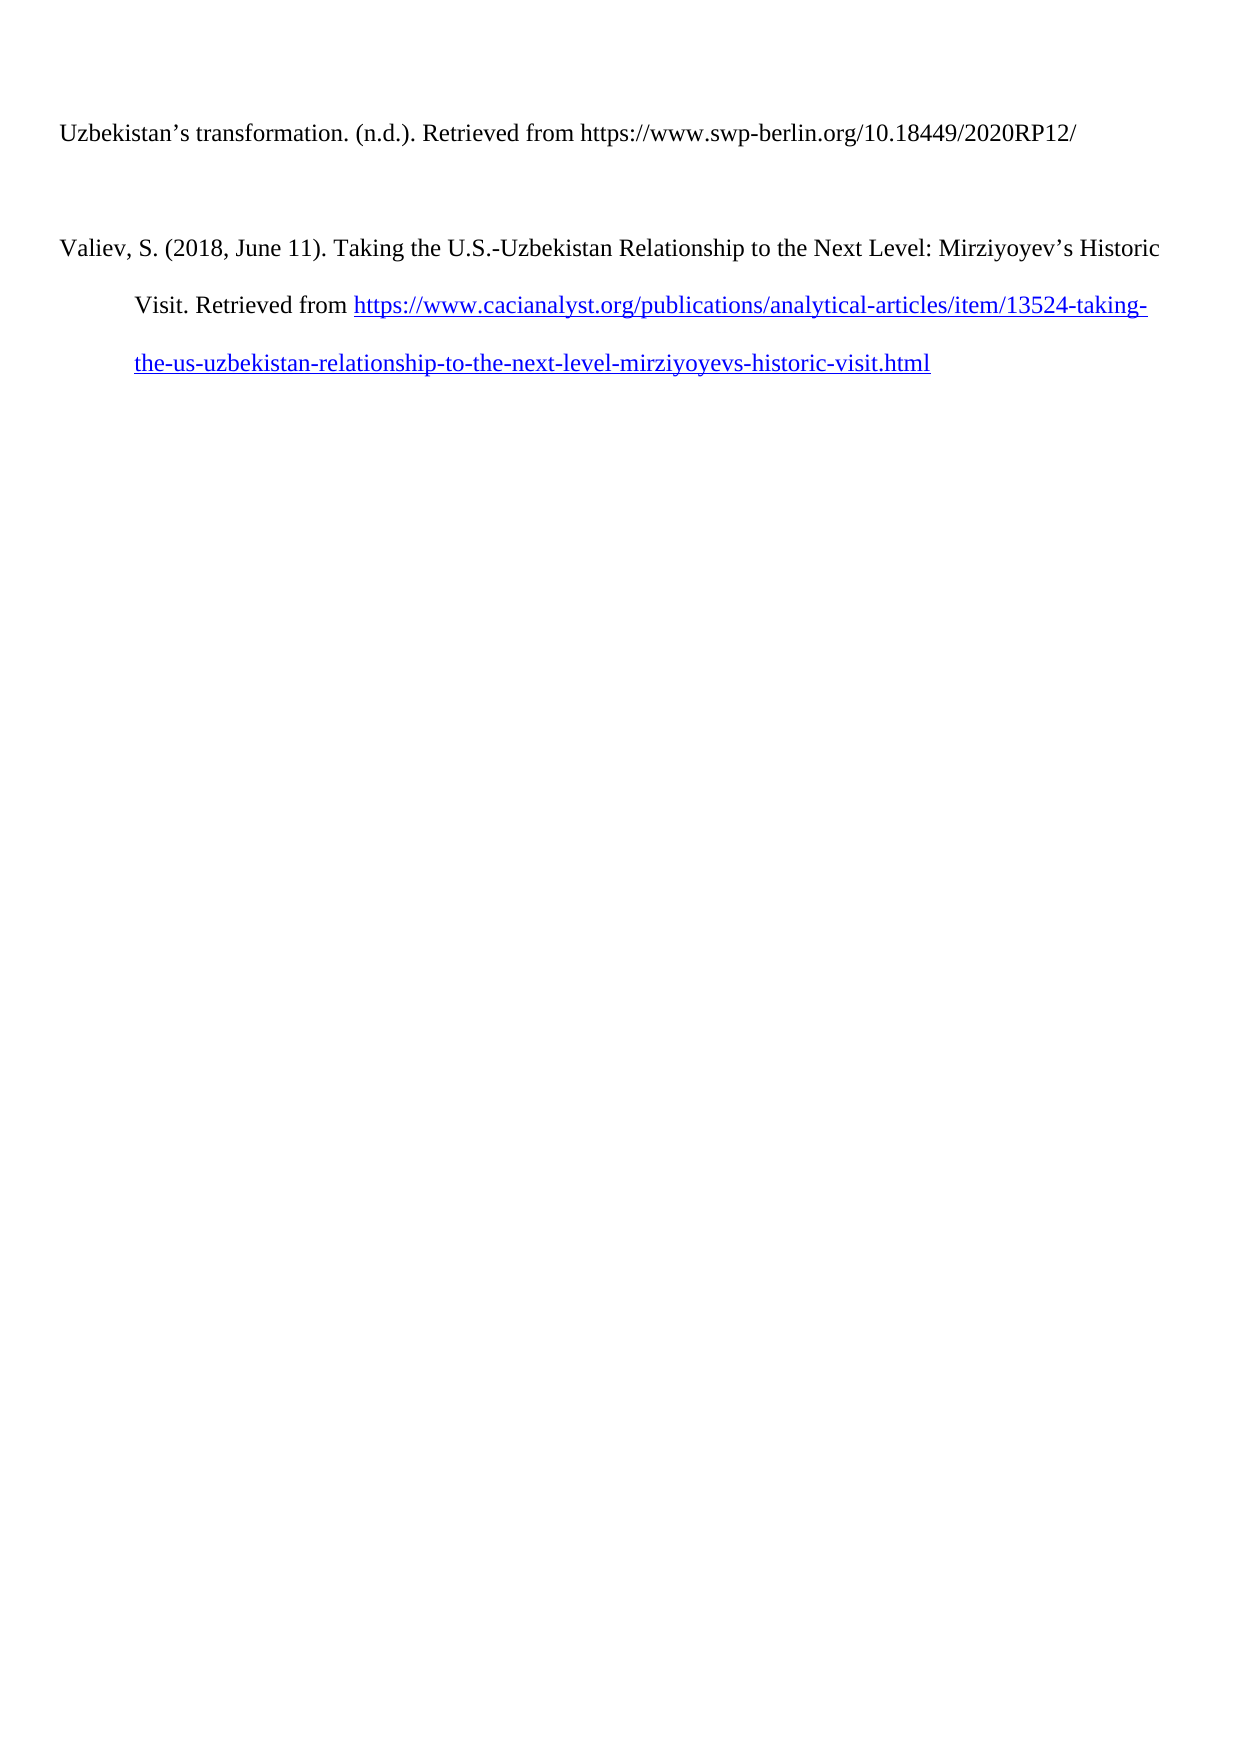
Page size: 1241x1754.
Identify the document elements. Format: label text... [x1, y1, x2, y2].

text Valiev, S. (2018, June 11). Taking the U.S.-Uzbekistan Relationship to the Next Level: Mirziyoyev’s Historic Visit. Retrieved from https://www.cacianalyst.org/publications/analytical-articles/item/13524-taking-the-us-uzbekistan-relationship-to-the-next-level-mirziyoyevs-historic-visit.html [59, 233, 1181, 377]
text Uzbekistan’s transformation. (n.d.). Retrieved from https://www.swp-berlin.org/10.18449/2020RP12/ [59, 118, 1181, 147]
